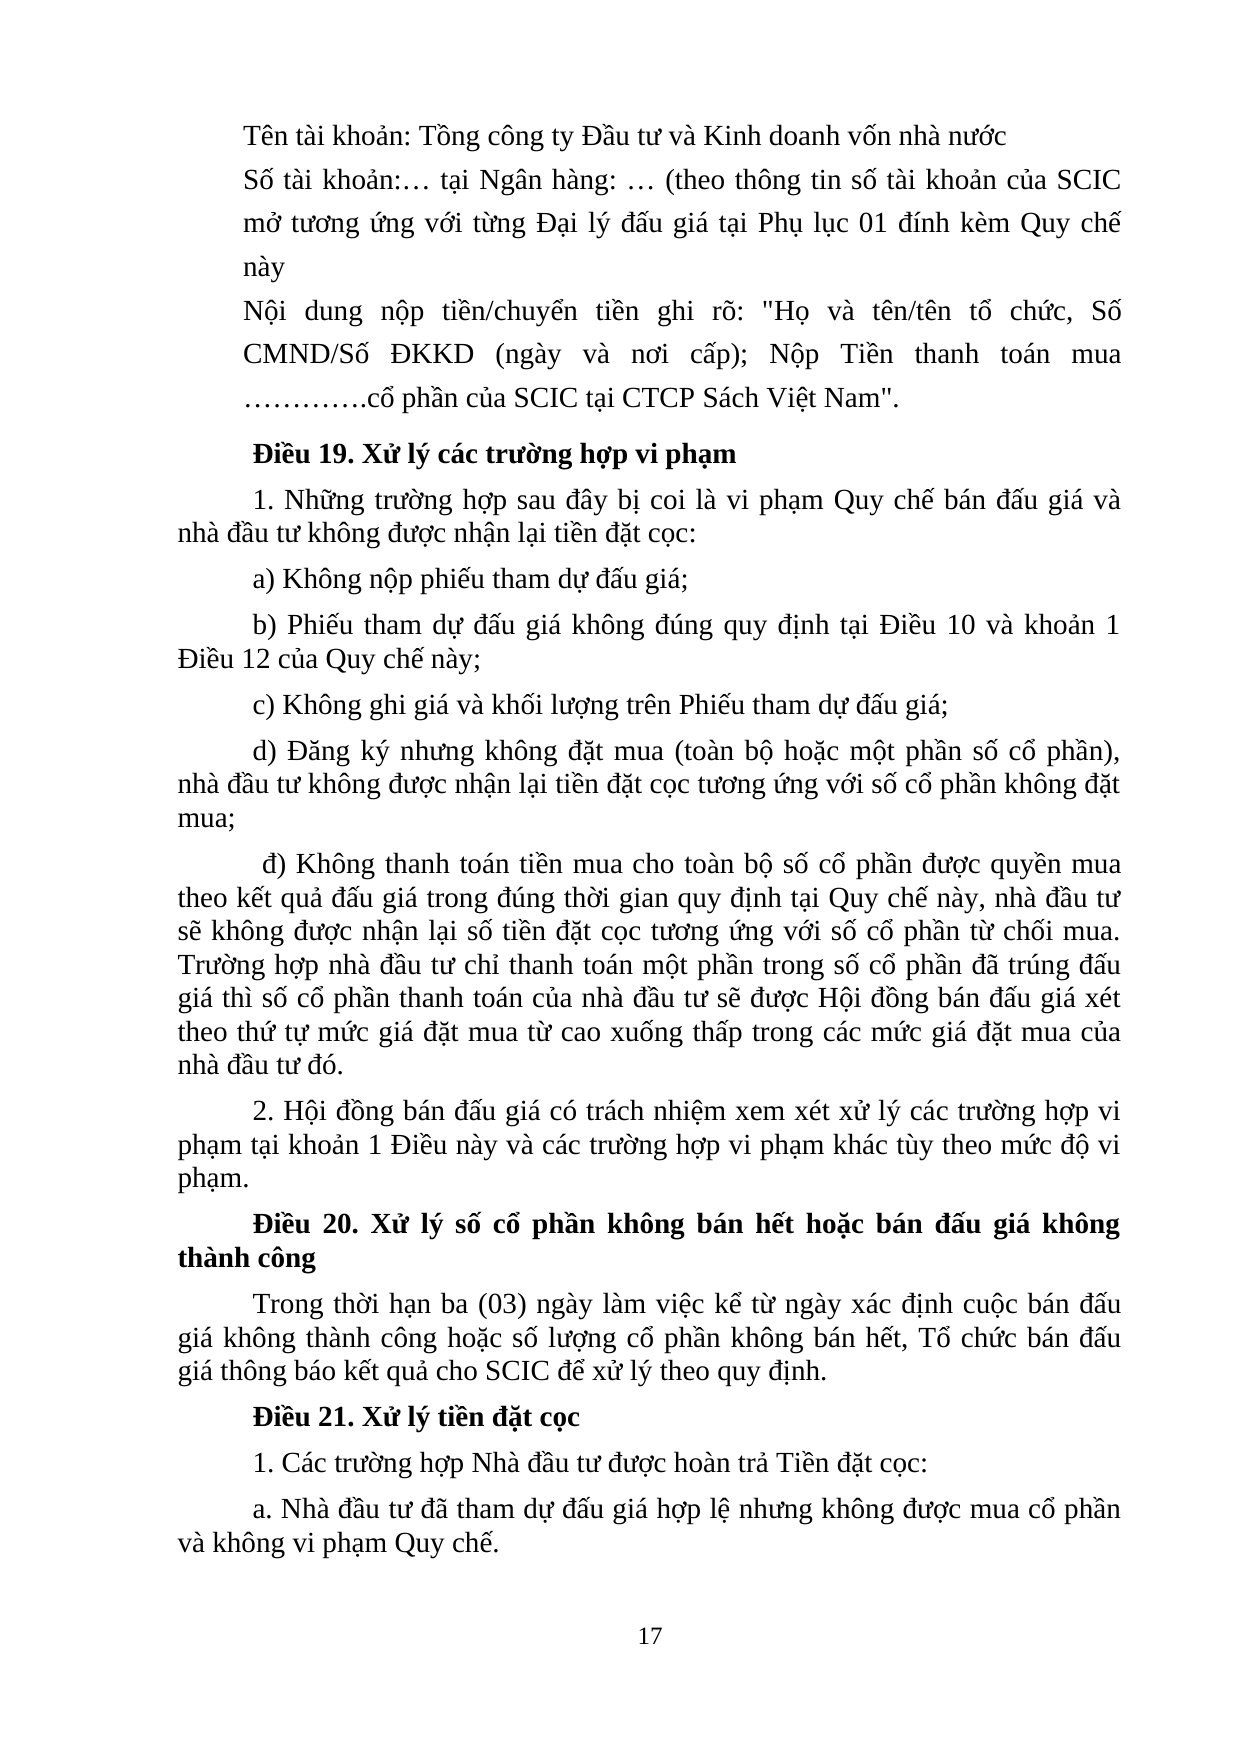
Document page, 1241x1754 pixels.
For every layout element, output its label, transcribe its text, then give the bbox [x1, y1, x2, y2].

text Điều 20. Xử lý số cổ phần không bán hết hoặc bán đấu giá không thành công [177, 1207, 1122, 1274]
text Điều 19. Xử lý các trường hợp vi phạm [177, 436, 1122, 469]
text Trong thời hạn ba (03) ngày làm việc kể từ ngày xác định cuộc bán đấu giá không thành công hoặc số lượng cổ phần không bán hết, Tổ chức bán đấu giá thông báo kết quả cho SCIC để xử lý theo quy định. [177, 1286, 1122, 1387]
list Số tài khoản:… tại Ngân hàng: … (theo thông tin số tài khoản của SCIC mở tương ứng với từng Đại lý đấu giá tại Phụ lục 01 đính kèm Quy chế này [243, 162, 1122, 283]
text 1. Các trường hợp Nhà đầu tư được hoàn trả Tiền đặt cọc: [224, 1445, 1122, 1479]
list Nội dung nộp tiền/chuyển tiền ghi rõ: "Họ và tên/tên tổ chức, Số CMND/Số ĐKKD (ngày và nơi cấp); Nộp Tiền thanh toán mua ………….cổ phần của SCIC tại CTCP Sách Việt Nam". [243, 293, 1122, 413]
text đ) Không thanh toán tiền mua cho toàn bộ số cổ phần được quyền mua theo kết quả đấu giá trong đúng thời gian quy định tại Quy chế này, nhà đầu tư sẽ không được nhận lại số tiền đặt cọc tương ứng với số cổ phần từ chối mua. Trường hợp nhà đầu tư chỉ thanh toán một phần trong số cổ phần đã trúng đấu giá thì số cổ phần thanh toán của nhà đầu tư sẽ được Hội đồng bán đấu giá xét theo thứ tự mức giá đặt mua từ cao xuống thấp trong các mức giá đặt mua của nhà đầu tư đó. [177, 846, 1122, 1081]
text c) Không ghi giá và khối lượng trên Phiếu tham dự đấu giá; [177, 687, 1122, 721]
list Tên tài khoản: Tồng công ty Đầu tư và Kinh doanh vốn nhà nước [243, 118, 1122, 152]
text a. Nhà đầu tư đã tham dự đấu giá hợp lệ nhưng không được mua cổ phần và không vi phạm Quy chế. [177, 1491, 1122, 1558]
text 2. Hội đồng bán đấu giá có trách nhiệm xem xét xử lý các trường hợp vi phạm tại khoản 1 Điều này và các trường hợp vi phạm khác tùy theo mức độ vi phạm. [177, 1093, 1122, 1194]
text 1. Những trường hợp sau đây bị coi là vi phạm Quy chế bán đấu giá và nhà đầu tư không được nhận lại tiền đặt cọc: [177, 482, 1122, 549]
text b) Phiếu tham dự đấu giá không đúng quy định tại Điều 10 và khoản 1 Điều 12 của Quy chế này; [177, 607, 1122, 674]
text d) Đăng ký nhưng không đặt mua (toàn bộ hoặc một phần số cổ phần), nhà đầu tư không được nhận lại tiền đặt cọc tương ứng với số cổ phần không đặt mua; [177, 733, 1122, 834]
text Điều 21. Xử lý tiền đặt cọc [177, 1399, 1122, 1433]
text a) Không nộp phiếu tham dự đấu giá; [177, 561, 1122, 595]
